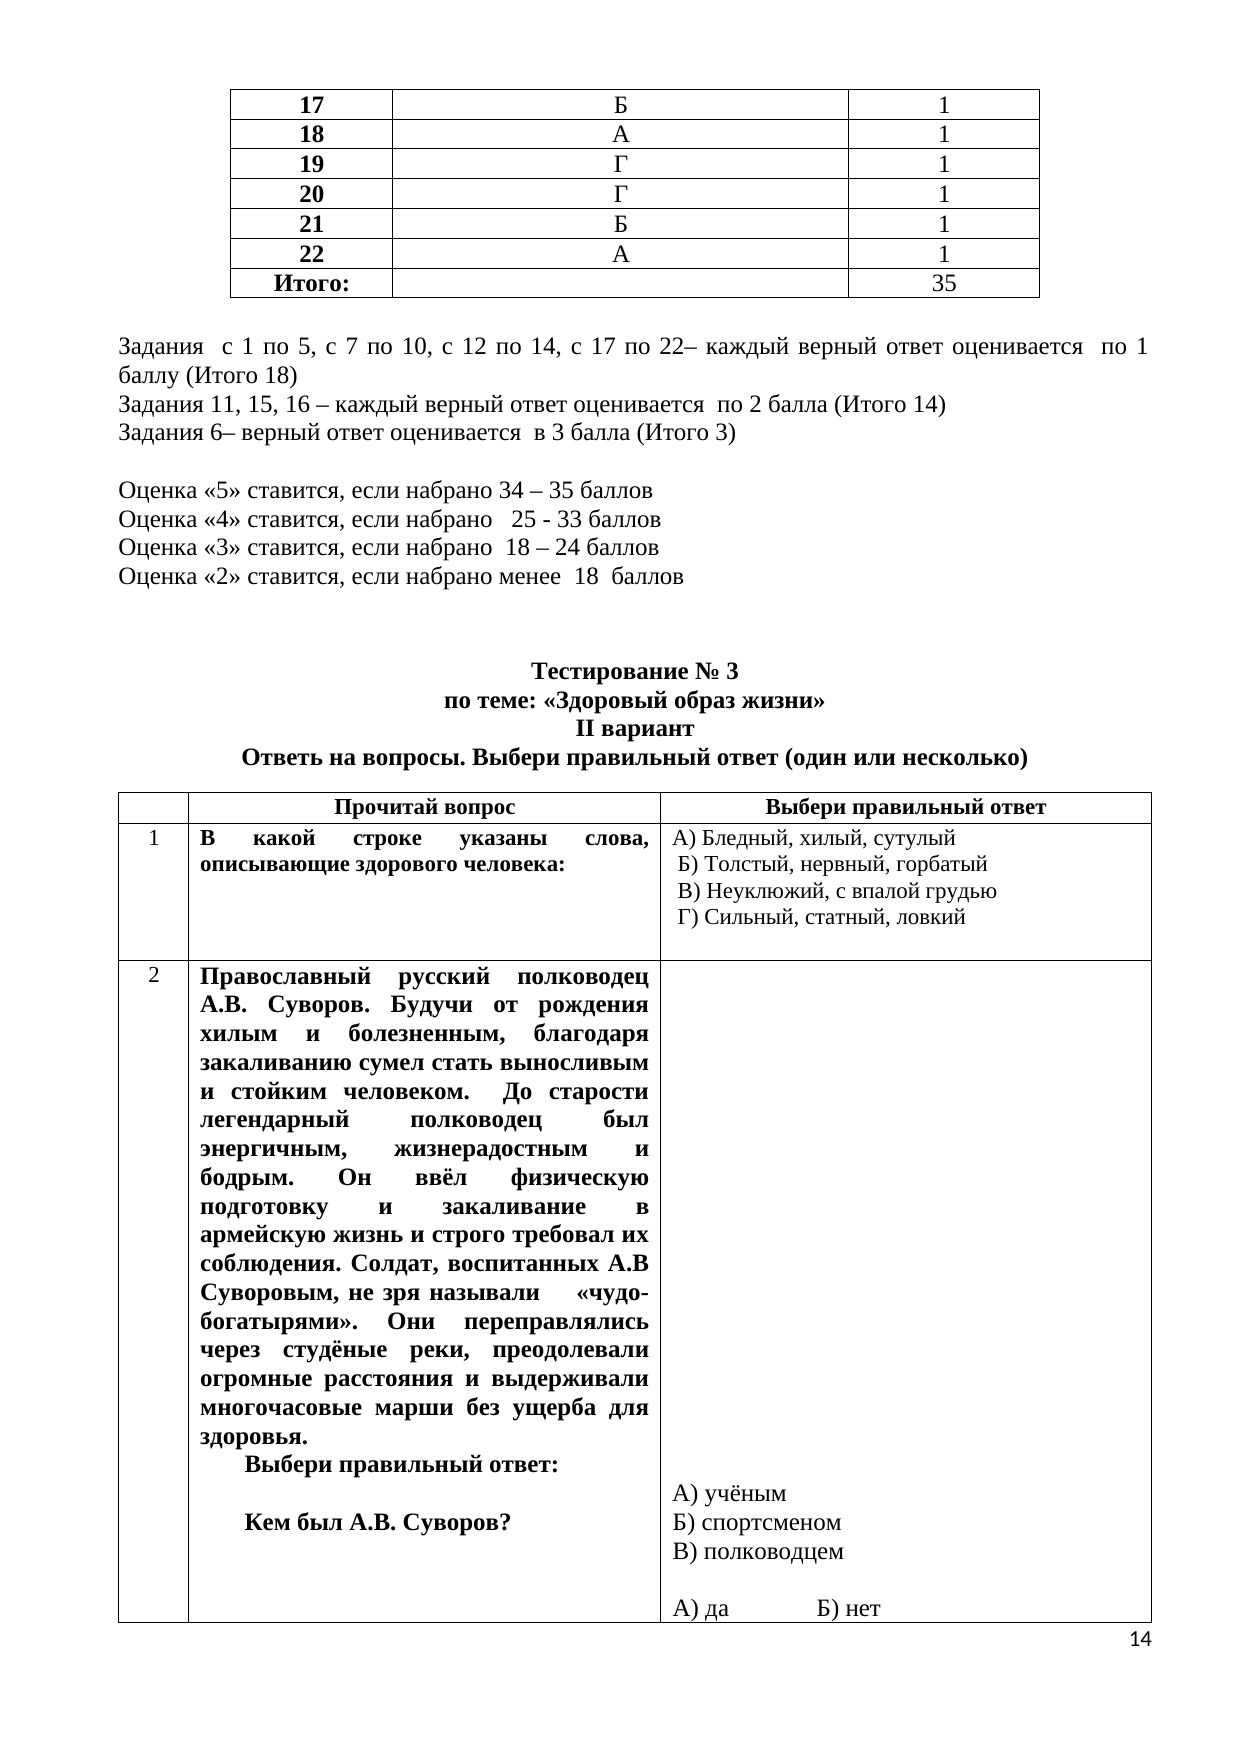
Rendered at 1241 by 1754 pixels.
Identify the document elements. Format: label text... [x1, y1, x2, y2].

text Тестирование № 3 [118, 656, 1152, 685]
table_header Выбери правильный ответ [661, 793, 1151, 823]
table_cell Б [393, 209, 848, 238]
text Оценка «5» ставится, если набрано 34 – 35 баллов [118, 475, 1152, 504]
text по теме: «Здоровый образ жизни» [118, 685, 1152, 713]
text II вариант [118, 713, 1152, 742]
table_cell А [393, 120, 848, 148]
table_cell 1 [849, 179, 1039, 208]
table_header Прочитай вопрос [189, 793, 660, 823]
table_header [119, 793, 188, 823]
table_cell 1 [119, 824, 188, 960]
table_cell В какой строке указаны слова, описывающие здорового человека: [189, 824, 660, 960]
table_cell [393, 269, 848, 297]
table_cell А) Бледный, хилый, сутулый Б) Толстый, нервный, горбатый В) Неуклюжий, с впалой грудью Г) Сильный, статный, ловкий [661, 824, 1151, 960]
table_cell 1 [849, 90, 1039, 118]
table_cell А [393, 239, 848, 267]
text Оценка «2» ставится, если набрано менее 18 баллов [118, 561, 1152, 590]
text Задания с 1 по 5, с 7 по 10, с 12 по 14, с 17 по 22– каждый верный ответ оценивается по 1 баллу (Итого 18) [118, 331, 1152, 389]
table_cell 19 [231, 149, 392, 178]
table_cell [661, 961, 1151, 1622]
text Оценка «4» ставится, если набрано 25 - 33 баллов [118, 504, 1152, 532]
text Оценка «3» ставится, если набрано 18 – 24 баллов [118, 532, 1152, 561]
text Задания 6– верный ответ оценивается в 3 балла (Итого 3) [118, 417, 1152, 446]
table_cell Итого: [231, 269, 392, 297]
text Ответь на вопросы. Выбери правильный ответ (один или несколько) [118, 742, 1152, 771]
table_cell 18 [231, 120, 392, 148]
table_cell 35 [849, 269, 1039, 297]
table_cell Б [393, 90, 848, 118]
table_cell 1 [849, 149, 1039, 178]
table_cell 1 [849, 239, 1039, 267]
table_cell Г [393, 149, 848, 178]
table_cell 20 [231, 179, 392, 208]
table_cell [189, 961, 660, 1622]
table_cell 21 [231, 209, 392, 238]
table_cell 22 [231, 239, 392, 267]
table_cell 17 [231, 90, 392, 118]
table_cell Г [393, 179, 848, 208]
table_cell 1 [849, 209, 1039, 238]
text Задания 11, 15, 16 – каждый верный ответ оценивается по 2 балла (Итого 14) [118, 389, 1152, 417]
table_cell 2 3 4 [119, 961, 188, 1622]
table_cell 1 [849, 120, 1039, 148]
